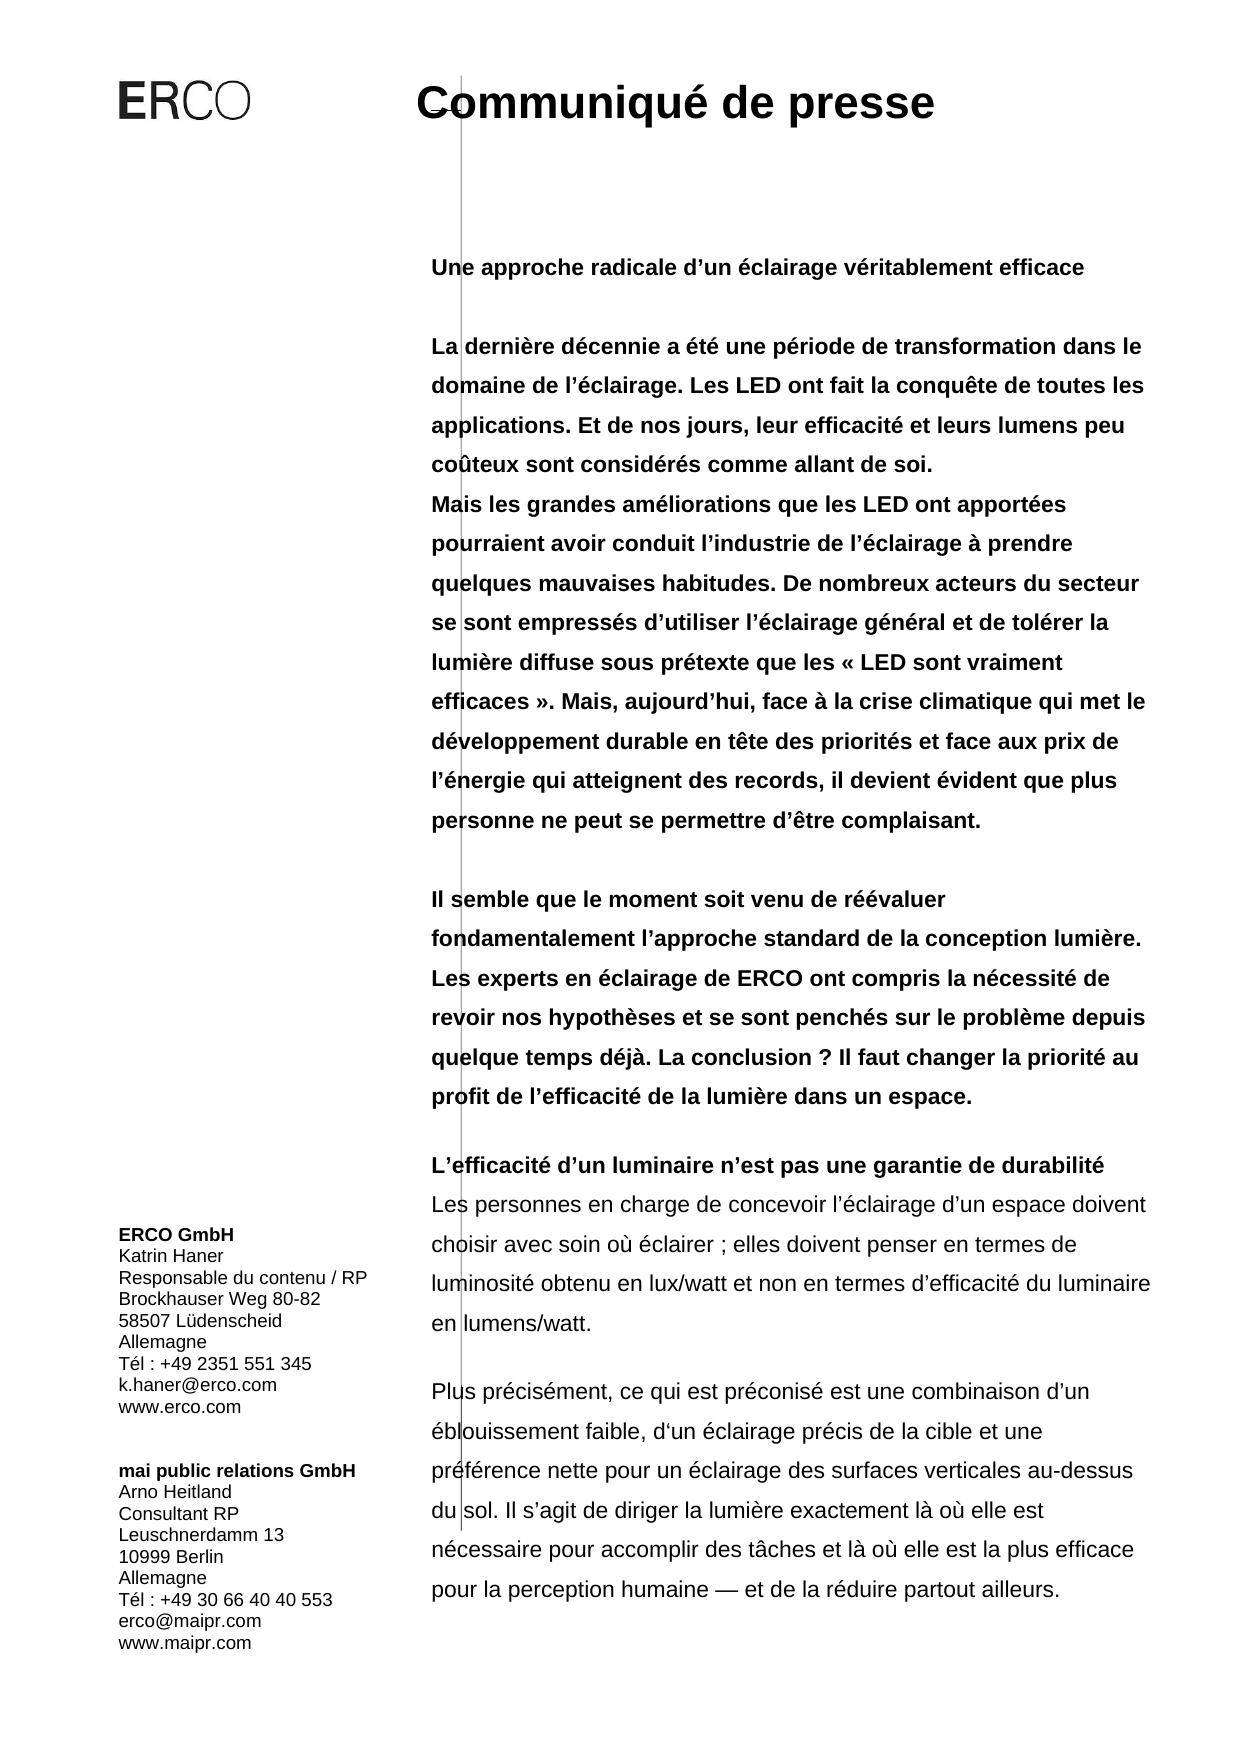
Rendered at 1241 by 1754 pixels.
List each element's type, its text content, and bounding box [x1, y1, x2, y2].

text L’efficacité d’un luminaire n’est pas une garantie de durabilité Les personnes en charge de concevoir l’éclairage d’un espace doivent choisir avec soin où éclairer ; elles doivent penser en termes de luminosité obtenu en lux/watt et non en termes d’efficacité du luminaire en lumens/watt. [431, 1152, 1152, 1336]
text La dernière décennie a été une période de transformation dans le domaine de l’éclairage. Les LED ont fait la conquête de toutes les applications. Et de nos jours, leur efficacité et leurs lumens peu coûteux sont considérés comme allant de soi. [431, 333, 1152, 478]
text Une approche radicale d’un éclairage véritablement efficace [431, 254, 1152, 280]
text Mais les grandes améliorations que les LED ont apportées pourraient avoir conduit l’industrie de l’éclairage à prendre quelques mauvaises habitudes. De nombreux acteurs du secteur se sont empressés d’utiliser l’éclairage général et de tolérer la lumière diffuse sous prétexte que les « LED sont vraiment efficaces ». Mais, aujourd’hui, face à la crise climatique qui met le développement durable en tête des priorités et face aux prix de l’énergie qui atteignent des records, il devient évident que plus personne ne peut se permettre d’être complaisant. [431, 491, 1152, 833]
picture [118, 79, 251, 121]
text Il semble que le moment soit venu de réévaluer fondamentalement l’approche standard de la conception lumière. Les experts en éclairage de ERCO ont compris la nécessité de revoir nos hypothèses et se sont penchés sur le problème depuis quelque temps déjà. La conclusion ? Il faut changer la priorité au profit de l’efficacité de la lumière dans un espace. [431, 886, 1152, 1109]
text Plus précisément, ce qui est préconisé est une combinaison d’un éblouissement faible, d‘un éclairage précis de la cible et une préférence nette pour un éclairage des surfaces verticales au-dessus du sol. Il s’agit de diriger la lumière exactement là où elle est nécessaire pour accomplir des tâches et là où elle est la plus efficace pour la perception humaine — et de la réduire partout ailleurs. [431, 1378, 1152, 1602]
